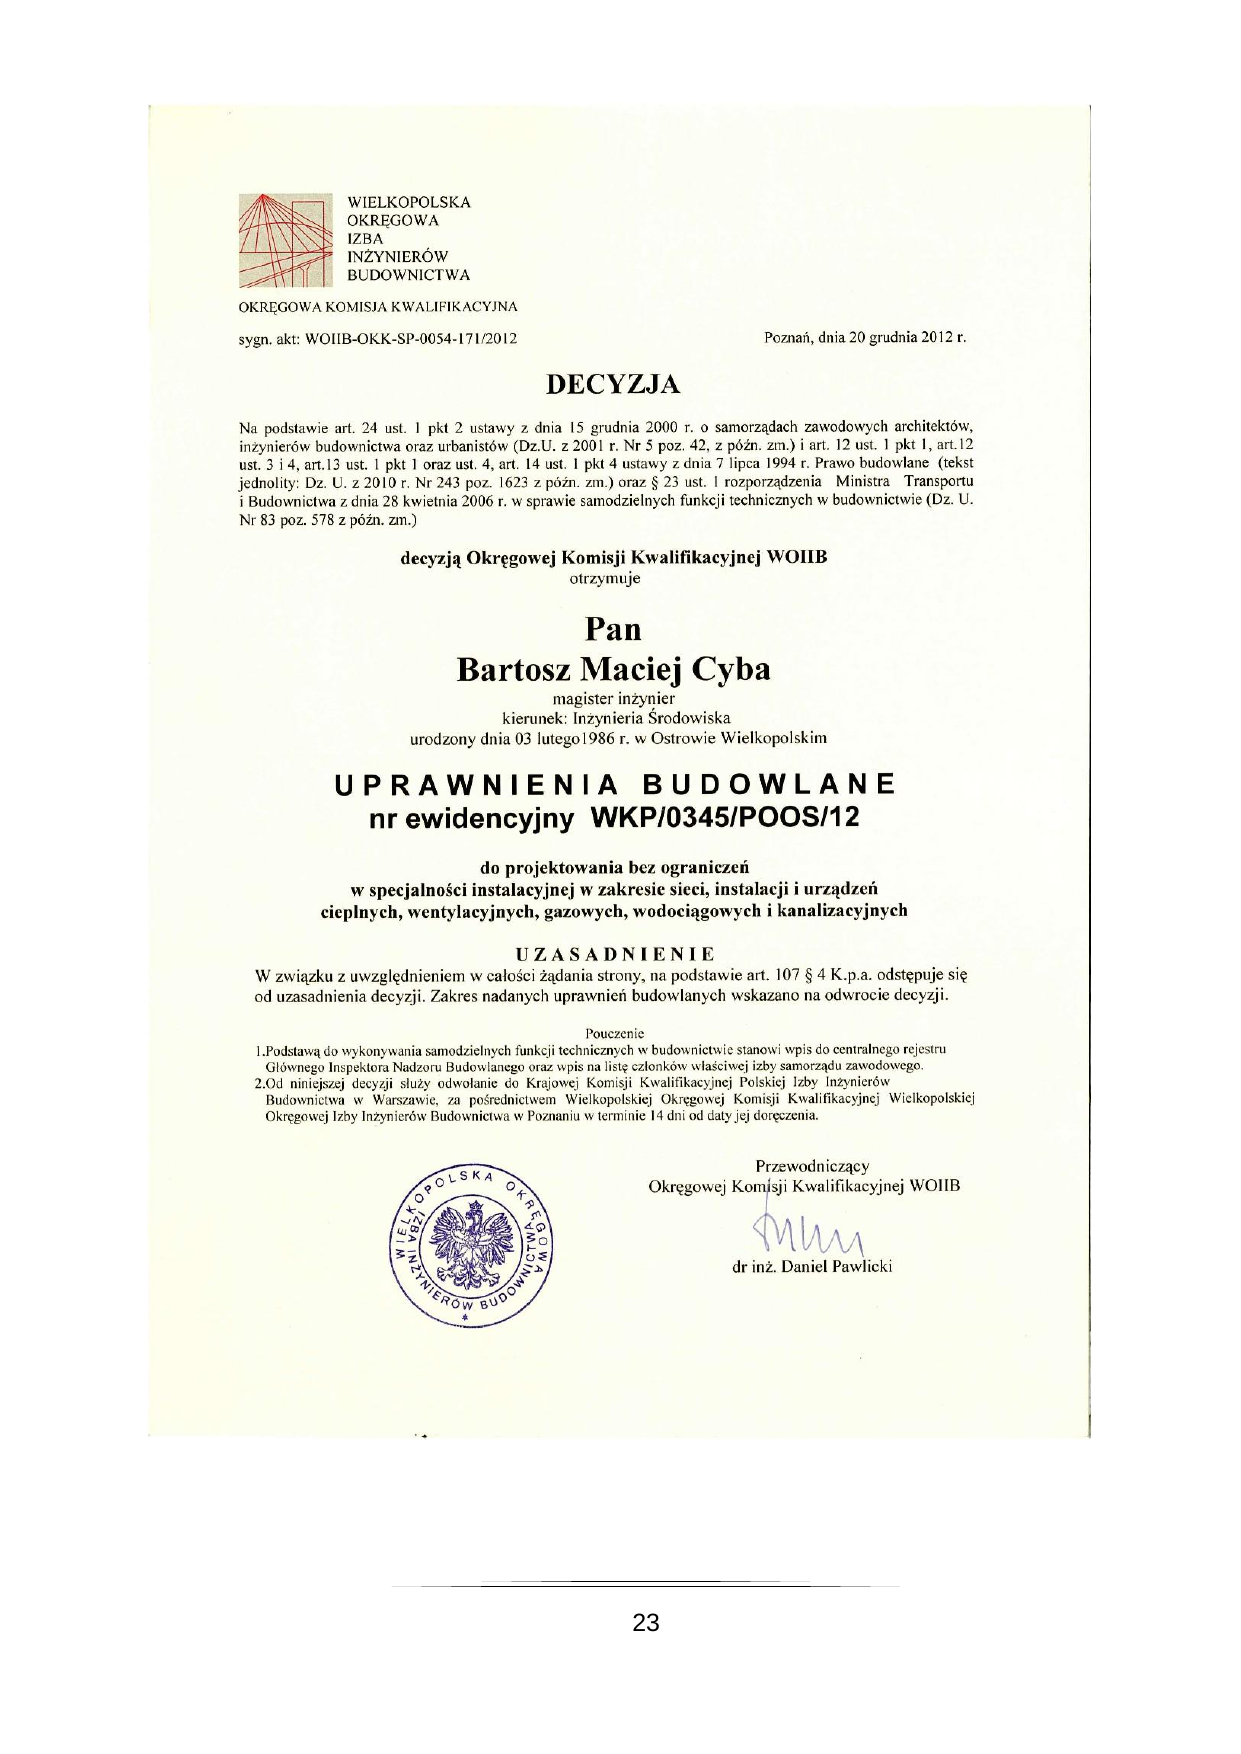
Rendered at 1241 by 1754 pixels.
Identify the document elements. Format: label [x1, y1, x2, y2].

picture [147, 103, 1092, 1440]
